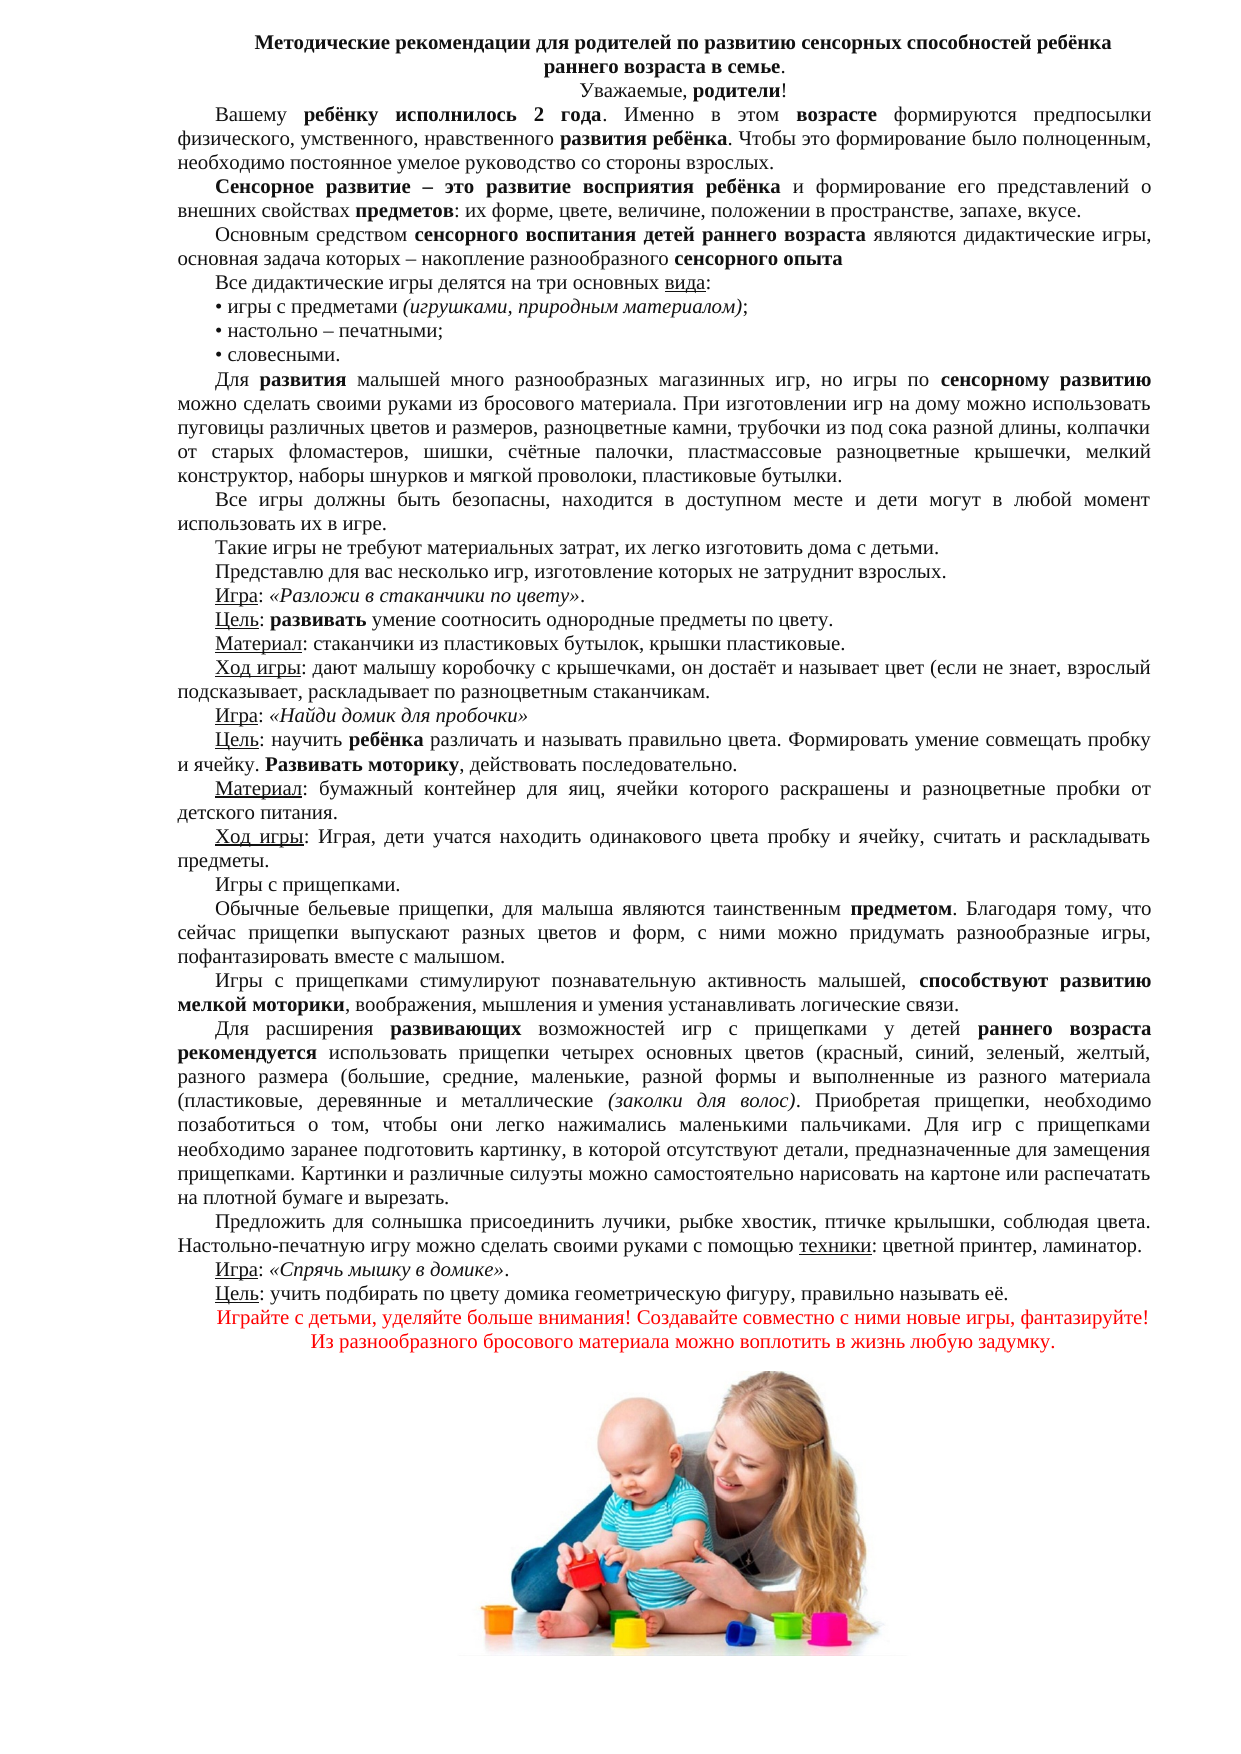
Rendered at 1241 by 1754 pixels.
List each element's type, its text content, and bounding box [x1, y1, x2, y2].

text Для развития малышей много разнообразных магазинных игр, но игры по сенсорному развитию можно сделать своими руками из бросового материала. При изготовлении игр на дому можно использовать пуговицы различных цветов и размеров, разноцветные камни, трубочки из под сока разной длины, колпачки от старых фломастеров, шишки, счётные палочки, пластмассовые разноцветные крышечки, мелкий конструктор, наборы шнурков и мягкой проволоки, пластиковые бутылки. [177, 366, 1152, 487]
text Методические рекомендации для родителей по развитию сенсорных способностей ребёнка раннего возраста в семье. [177, 29, 1152, 78]
text Игра: «Разложи в стаканчики по цвету». [177, 583, 1152, 607]
text Сенсорное развитие – это развитие восприятия ребёнка и формирование его представлений о внешних свойствах предметов: их форме, цвете, величине, положении в пространстве, запахе, вкусе. [177, 174, 1152, 222]
text Ход игры: Играя, дети учатся находить одинакового цвета пробку и ячейку, считать и раскладывать предметы. [177, 824, 1152, 872]
text Из разнообразного бросового материала можно воплотить в жизнь любую задумку. [177, 1329, 1152, 1353]
text Игры с прищепками. [177, 872, 1152, 896]
text Ход игры: дают малышу коробочку с крышечками, он достаёт и называет цвет (если не знает, взрослый подсказывает, раскладывает по разноцветным стаканчикам. [177, 655, 1152, 703]
text • настольно – печатными; [177, 318, 1152, 342]
text • игры с предметами (игрушками, природным материалом); [177, 294, 1152, 318]
text Обычные бельевые прищепки, для малыша являются таинственным предметом. Благодаря тому, что сейчас прищепки выпускают разных цветов и форм, с ними можно придумать разнообразные игры, пофантазировать вместе с малышом. [177, 896, 1152, 968]
text Предложить для солнышка присоединить лучики, рыбке хвостик, птичке крылышки, соблюдая цвета. Настольно-печатную игру можно сделать своими руками с помощью техники: цветной принтер, ламинатор. [177, 1209, 1152, 1257]
text Вашему ребёнку исполнилось 2 года. Именно в этом возрасте формируются предпосылки физического, умственного, нравственного развития ребёнка. Чтобы это формирование было полноценным, необходимо постоянное умелое руководство со стороны взрослых. [177, 102, 1152, 174]
text Представлю для вас несколько игр, изготовление которых не затруднит взрослых. [177, 559, 1152, 583]
text Уважаемые, родители! [177, 78, 1152, 102]
text Такие игры не требуют материальных затрат, их легко изготовить дома с детьми. [177, 535, 1152, 559]
text Все игры должны быть безопасны, находится в доступном месте и дети могут в любой момент использовать их в игре. [177, 487, 1152, 535]
text Игра: «Найди домик для пробочки» [177, 703, 1152, 727]
text Игры с прищепками стимулируют познавательную активность малышей, способствуют развитию мелкой моторики, воображения, мышления и умения устанавливать логические связи. [177, 968, 1152, 1016]
text Основным средством сенсорного воспитания детей раннего возраста являются дидактические игры, основная задача которых – накопление разнообразного сенсорного опыта [177, 222, 1152, 270]
text Цель: научить ребёнка различать и называть правильно цвета. Формировать умение совмещать пробку и ячейку. Развивать моторику, действовать последовательно. [177, 727, 1152, 776]
text Материал: бумажный контейнер для яиц, ячейки которого раскрашены и разноцветные пробки от детского питания. [177, 776, 1152, 824]
picture [415, 1371, 952, 1656]
text Цель: учить подбирать по цвету домика геометрическую фигуру, правильно называть её. [177, 1281, 1152, 1305]
text Для расширения развивающих возможностей игр с прищепками у детей раннего возраста рекомендуется использовать прищепки четырех основных цветов (красный, синий, зеленый, желтый, разного размера (большие, средние, маленькие, разной формы и выполненные из разного материала (пластиковые, деревянные и металлические (заколки для волос). Приобретая прищепки, необходимо позаботиться о том, чтобы они легко нажимались маленькими пальчиками. Для игр с прищепками необходимо заранее подготовить картинку, в которой отсутствуют детали, предназначенные для замещения прищепками. Картинки и различные силуэты можно самостоятельно нарисовать на картоне или распечатать на плотной бумаге и вырезать. [177, 1016, 1152, 1209]
text Все дидактические игры делятся на три основных вида: [177, 270, 1152, 294]
text Играйте с детьми, уделяйте больше внимания! Создавайте совместно с ними новые игры, фантазируйте! [177, 1305, 1152, 1329]
text • словесными. [177, 342, 1152, 366]
text Игра: «Спрячь мышку в домике». [177, 1257, 1152, 1281]
text Материал: стаканчики из пластиковых бутылок, крышки пластиковые. [177, 631, 1152, 655]
text Цель: развивать умение соотносить однородные предметы по цвету. [177, 607, 1152, 631]
